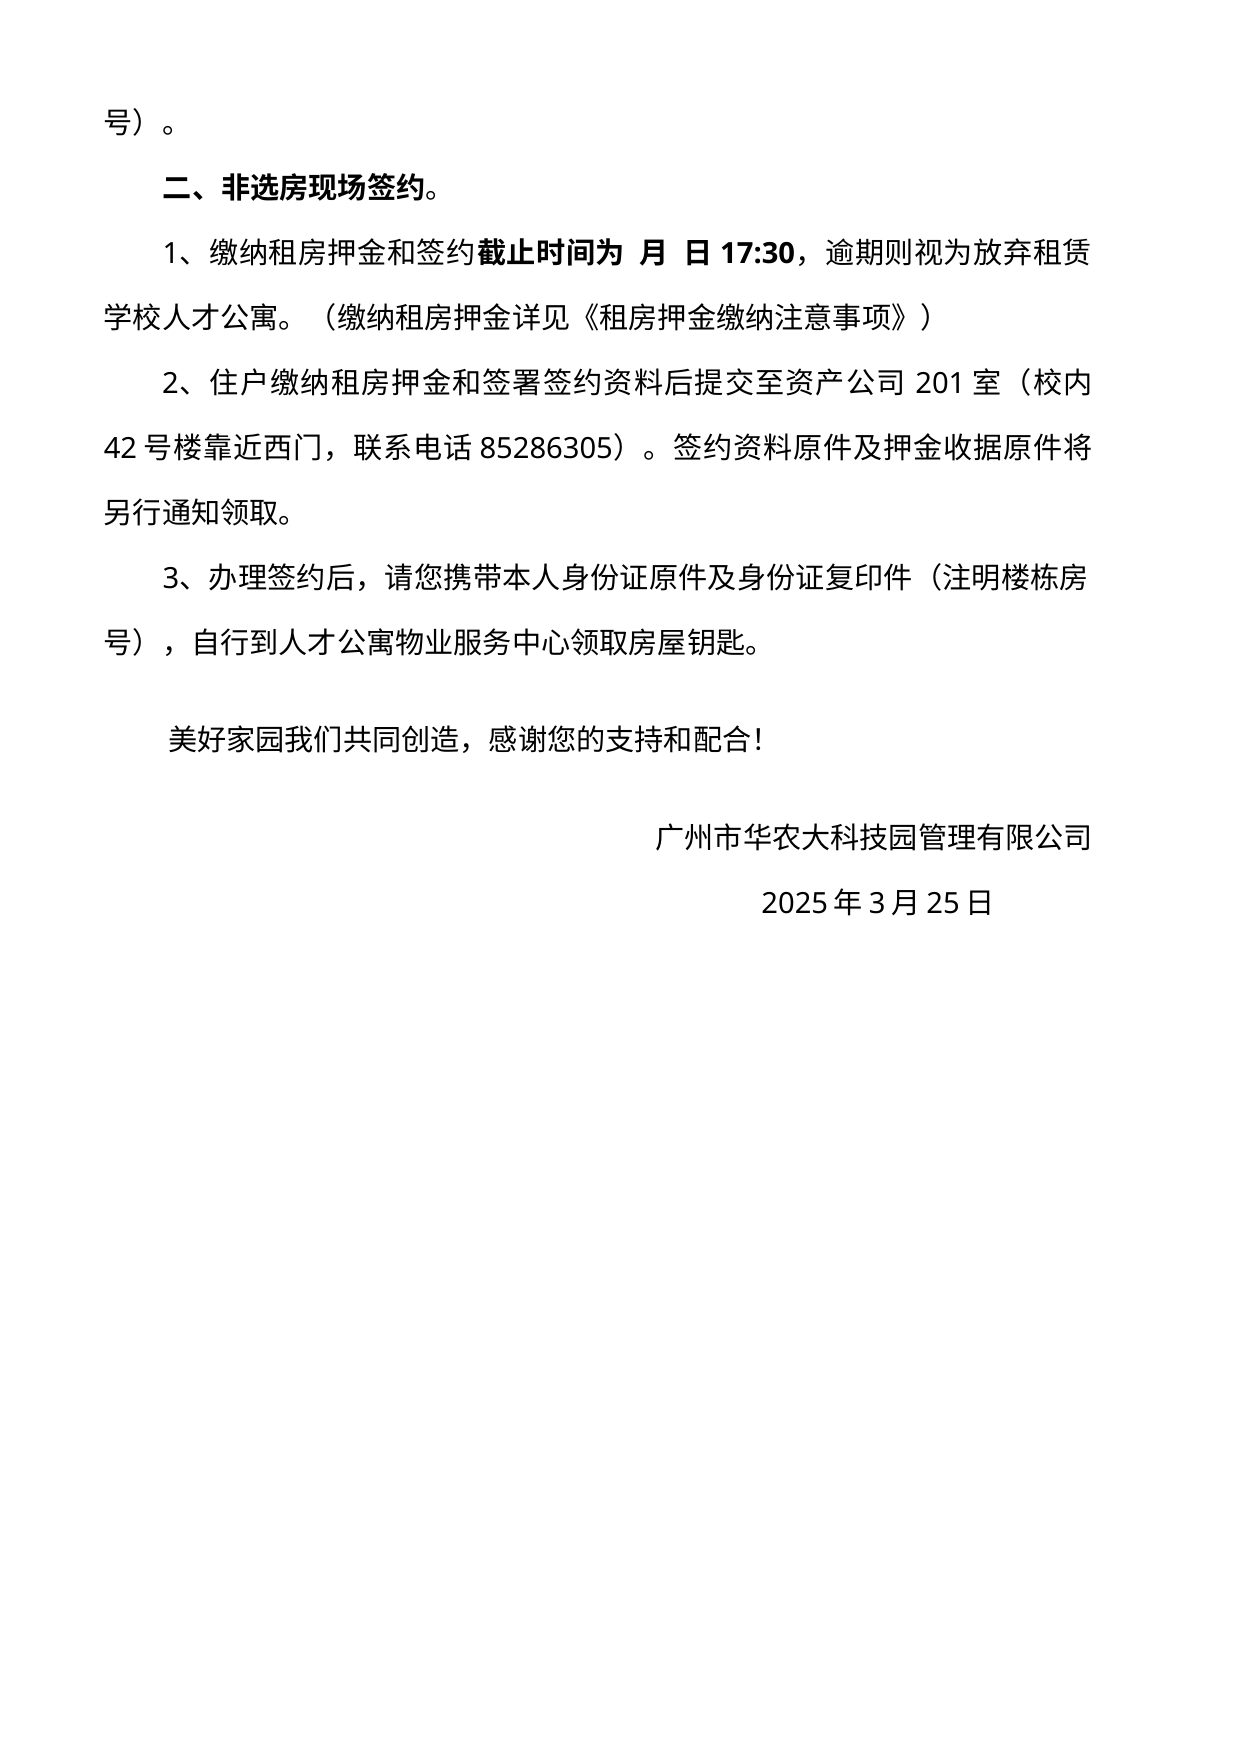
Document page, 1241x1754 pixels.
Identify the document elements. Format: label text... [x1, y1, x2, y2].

text 美好家园我们共同创造，感谢您的支持和配合！ [109, 706, 1093, 771]
text 2、住户缴纳租房押金和签署签约资料后提交至资产公司201室（校内42号楼靠近西门，联系电话85286305）。签约资料原件及押金收据原件将另行通知领取。 [103, 348, 1093, 543]
text 2025年3月25日 [103, 868, 1093, 933]
text 广州市华农大科技园管理有限公司 [103, 803, 1093, 868]
text 1、缴纳租房押金和签约截止时间为 月 日17:30，逾期则视为放弃租赁学校人才公寓。（缴纳租房押金详见《租房押金缴纳注意事项》） [103, 218, 1093, 348]
text 3、办理签约后，请您携带本人身份证原件及身份证复印件（注明楼栋房号），自行到人才公寓物业服务中心领取房屋钥匙。 [103, 543, 1093, 673]
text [103, 88, 1093, 153]
text 二、非选房现场签约。 [103, 153, 1093, 218]
